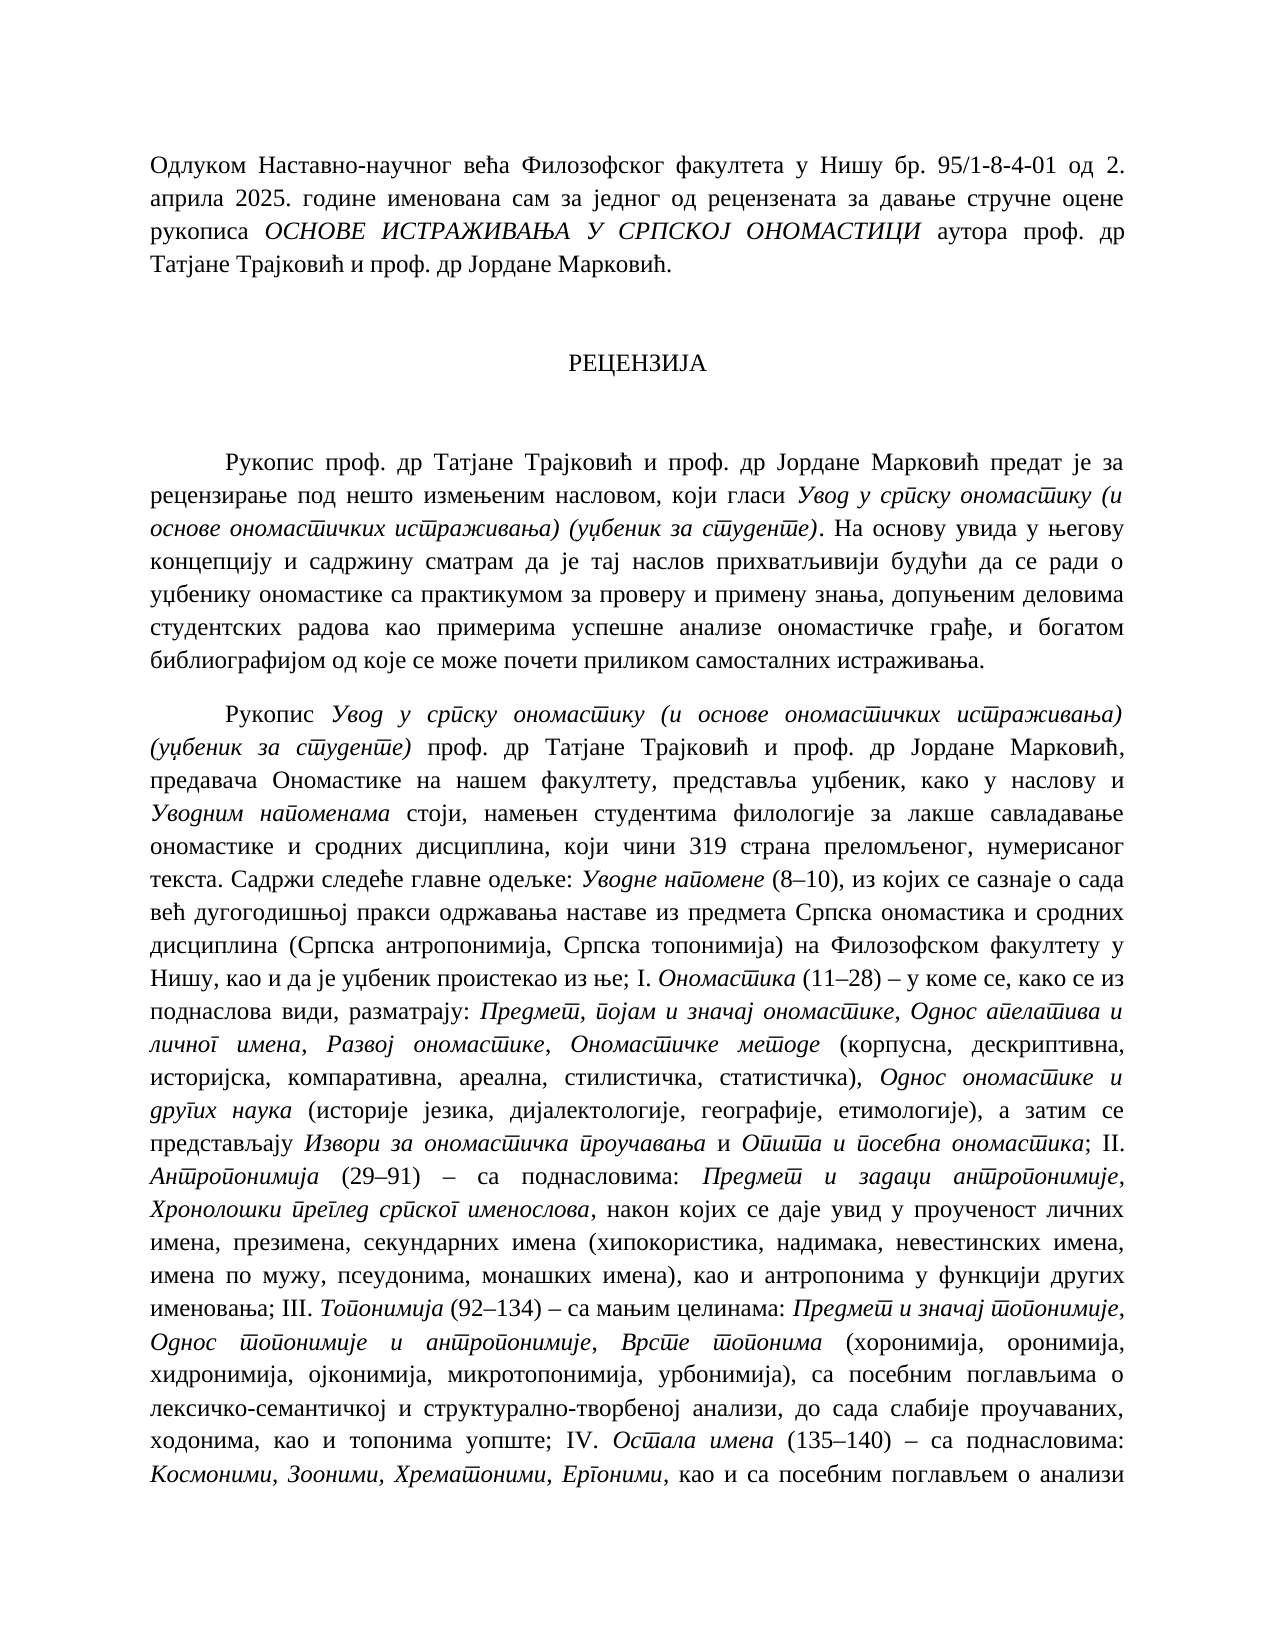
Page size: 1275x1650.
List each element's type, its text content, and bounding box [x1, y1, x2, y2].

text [150, 699, 1125, 1487]
text Одлуком Наставно-научног већа Филозофског факултета у Нишу бр. 95/1-8-4-01 од 2. априла 2025. године именована сам за једног од рецензената за давање стручне оцене рукописа ОСНОВЕ ИСТРАЖИВАЊА У СРПСКОЈ ОНОМАСТИЦИ аутора проф. др Татјане Трајковић и проф. др Јордане Марковић. [150, 150, 1125, 278]
text РЕЦЕНЗИЈА [150, 348, 1125, 377]
text Рукопис проф. др Татјане Трајковић и проф. др Јордане Марковић предат је за рецензирање под нешто измењеним насловом, који гласи Увод у српску ономастику (и основе ономастичких истраживања) (уџбеник за студенте). На основу увида у његову концепцију и садржину сматрам да је тај наслов прихватљивији будући да се ради о уџбенику ономастике са практикумом за проверу и примену знања, допуњеним деловима студентских радова као примерима успешне анализе ономастичке грађе, и богатом библиографијом од које се може почети приликом самосталних истраживања. [150, 447, 1125, 674]
